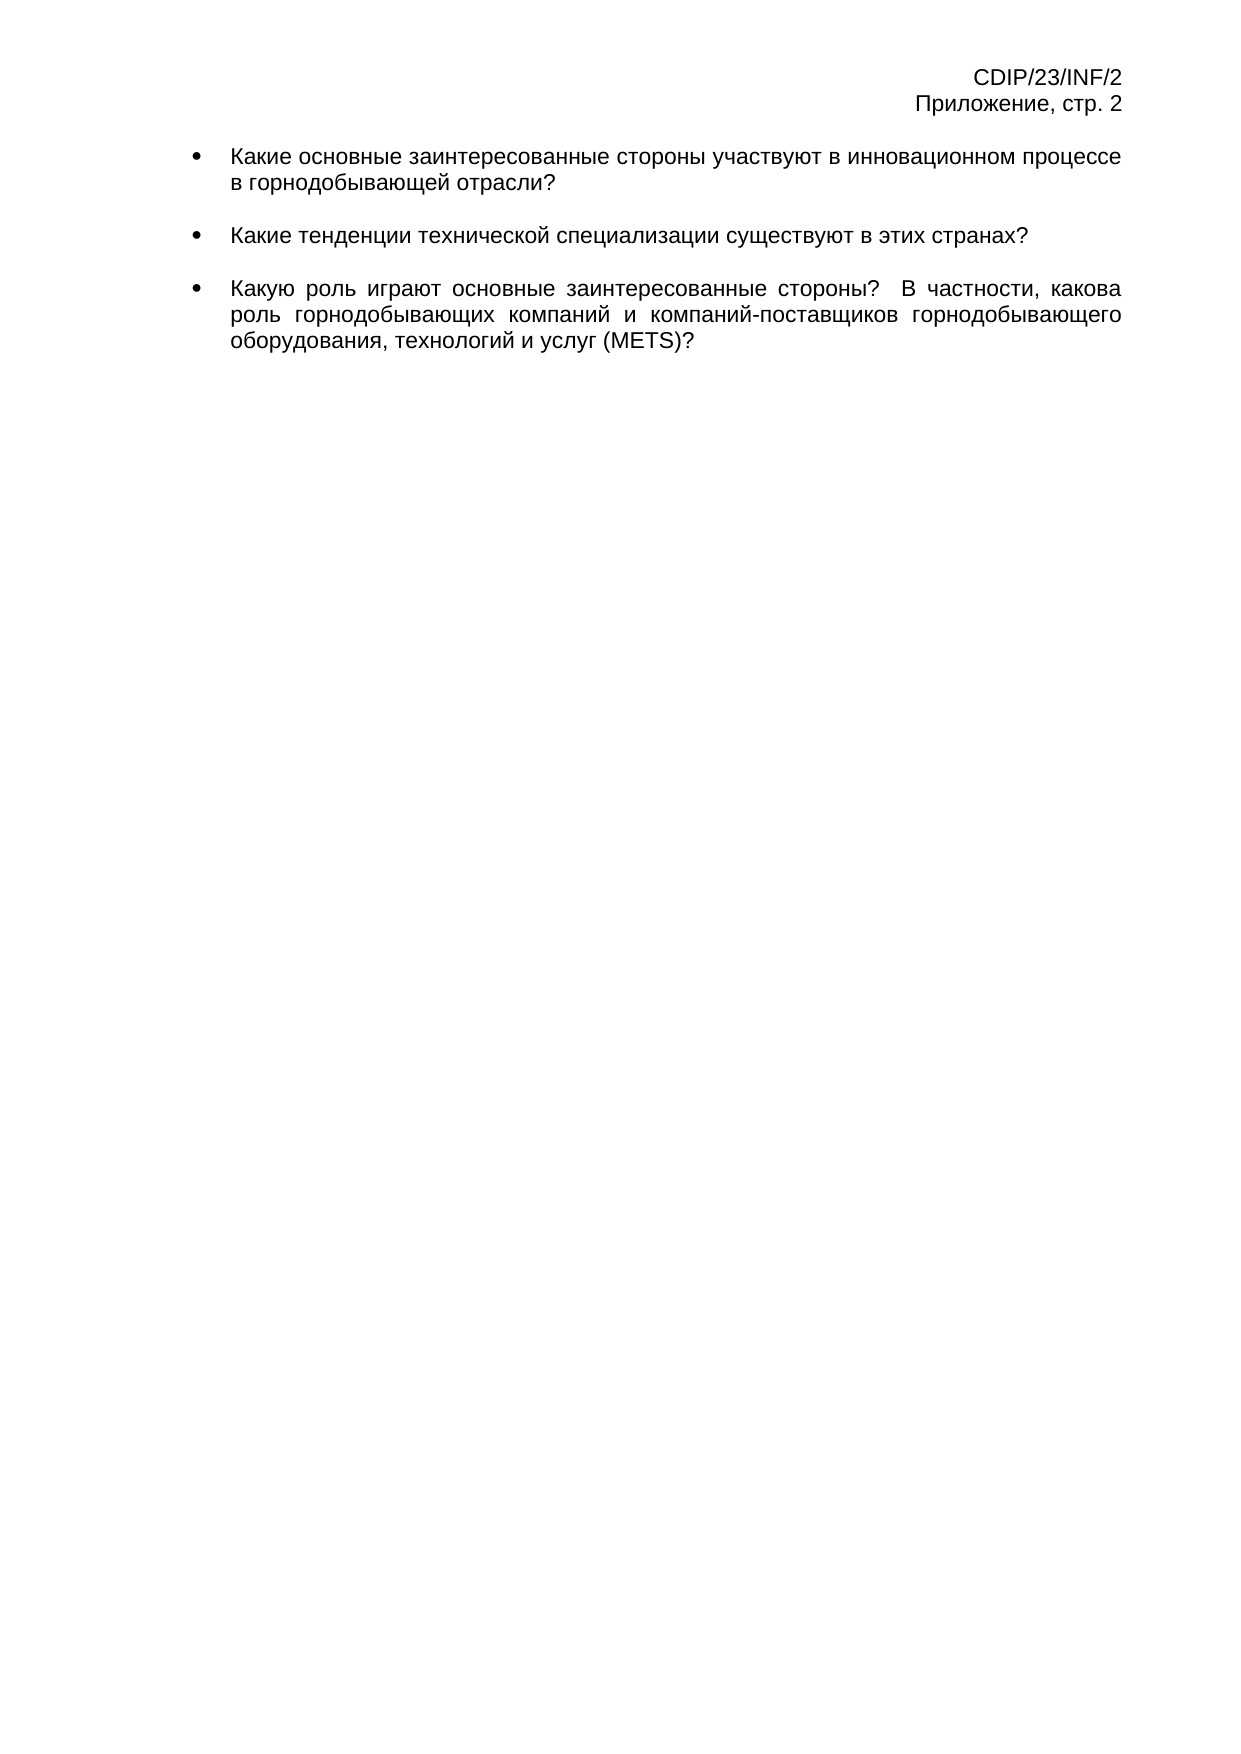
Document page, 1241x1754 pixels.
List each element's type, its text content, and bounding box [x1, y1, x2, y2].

list Какую роль играют основные заинтересованные стороны? В частности, какова роль горнодобывающих компаний и компаний-поставщиков горнодобывающего оборудования, технологий и услуг (METS)? [193, 275, 1122, 354]
list Какие тенденции технической специализации существуют в этих странах? [193, 222, 1122, 248]
list Какие основные заинтересованные стороны участвуют в инновационном процессе в горнодобывающей отрасли? [193, 143, 1122, 196]
